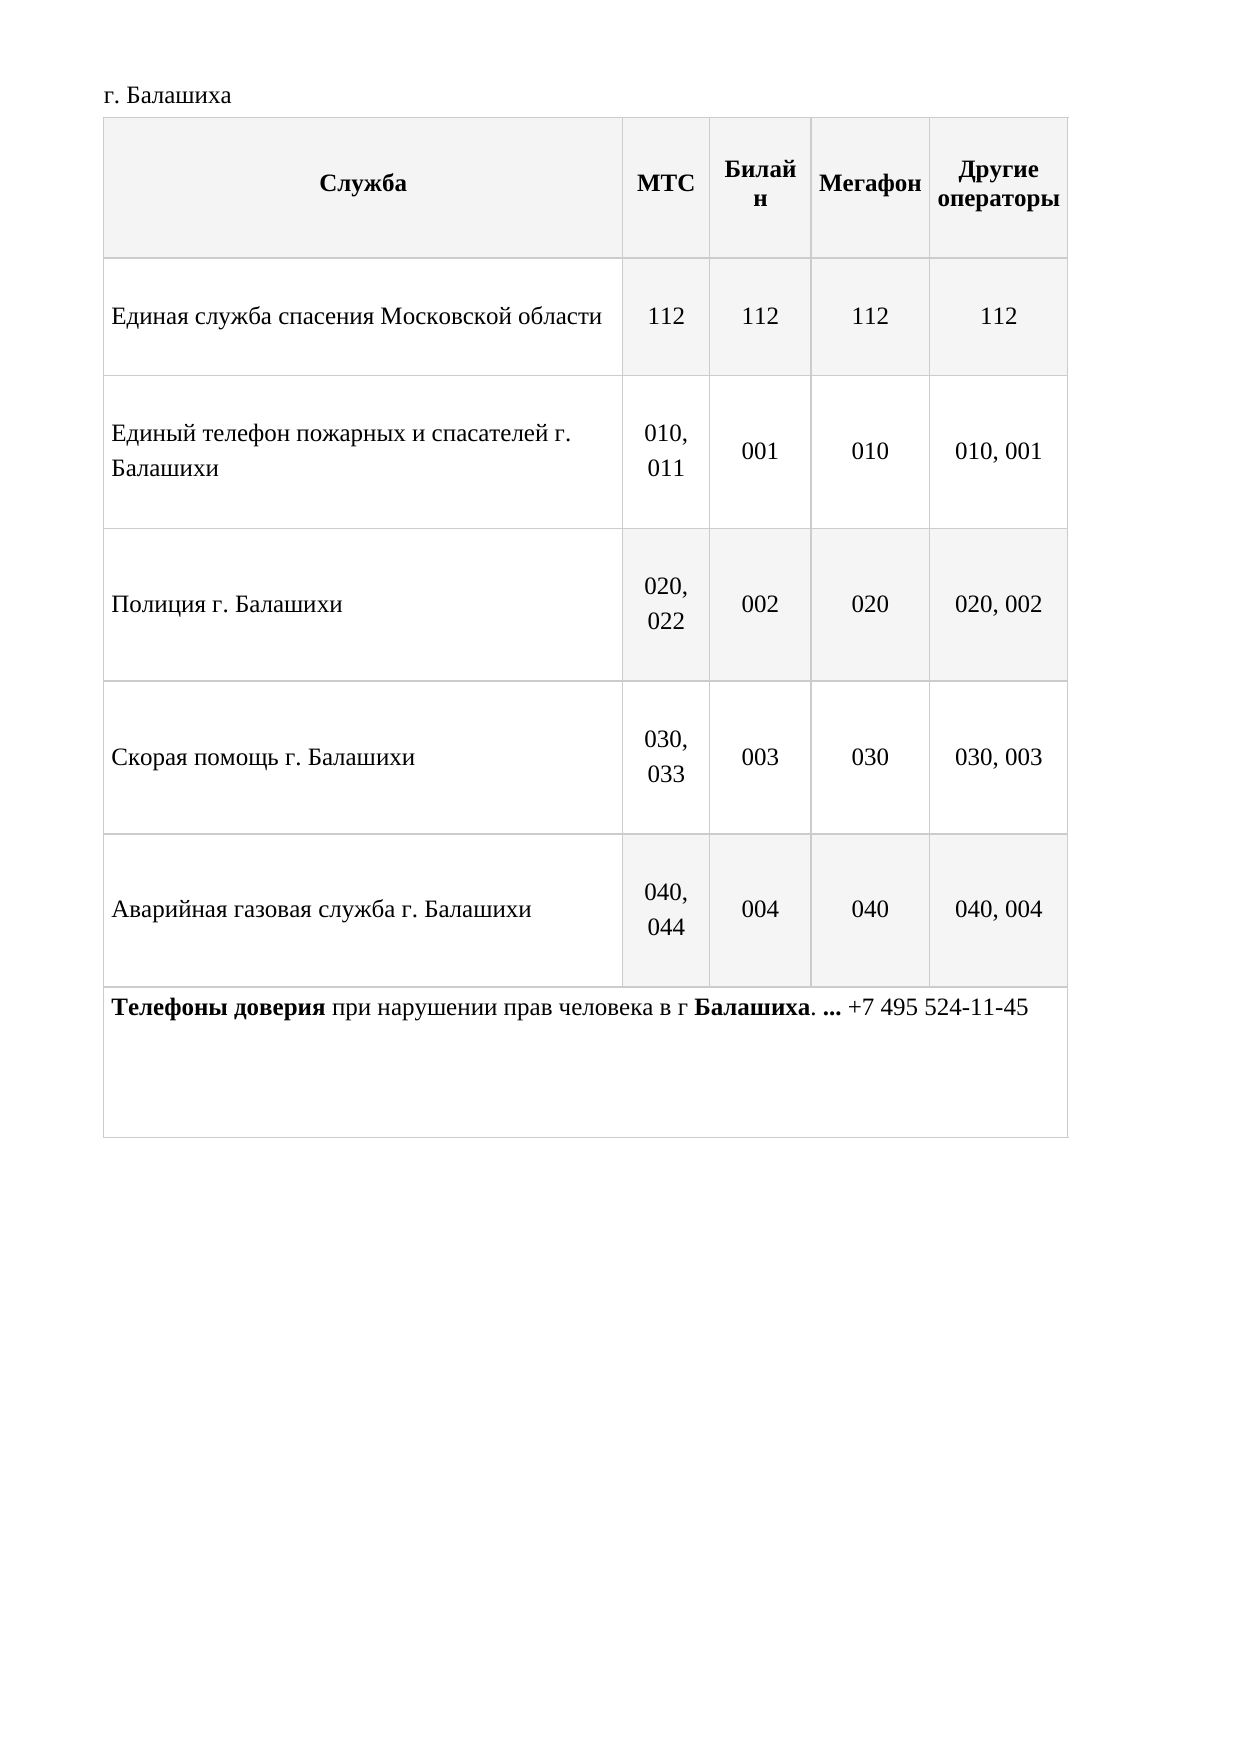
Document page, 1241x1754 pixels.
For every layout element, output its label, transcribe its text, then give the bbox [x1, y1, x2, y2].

table_cell 004 [710, 835, 810, 986]
table_cell 040 [812, 835, 929, 986]
table_header Другие операторы [930, 118, 1067, 257]
table_header Служба [104, 118, 622, 257]
table_cell 030, 003 [930, 682, 1067, 833]
table_cell Аварийная газовая служба г. Балашихи [104, 835, 622, 986]
text г. Балашиха [103, 74, 1152, 109]
table_cell 010 [812, 376, 929, 528]
table_cell 112 [930, 259, 1067, 375]
table_cell Единый телефон пожарных и спасателей г. Балашихи [104, 376, 622, 528]
table_header Билайн [710, 118, 810, 257]
table_header Мегафон [812, 118, 929, 257]
table_cell 030 [812, 682, 929, 833]
table_cell 020, 002 [930, 529, 1067, 680]
table_cell Полиция г. Балашихи [104, 529, 622, 680]
table_cell Единая служба спасения Московской области [104, 259, 622, 375]
table_cell Скорая помощь г. Балашихи [104, 682, 622, 833]
table_cell 030, 033 [623, 682, 709, 833]
table_cell 020 [812, 529, 929, 680]
table_cell 040, 004 [930, 835, 1067, 986]
table_header МТС [623, 118, 709, 257]
table_cell 010, 001 [930, 376, 1067, 528]
table_cell 002 [710, 529, 810, 680]
table_cell Телефоны доверия при нарушении прав человека в г Балашиха. ... +7 495 524-11-45 [104, 988, 1067, 1137]
table_cell 112 [623, 259, 709, 375]
table_cell 020, 022 [623, 529, 709, 680]
table_cell 040, 044 [623, 835, 709, 986]
table_cell 112 [710, 259, 810, 375]
table_cell 112 [812, 259, 929, 375]
table_cell 001 [710, 376, 810, 528]
table_cell 010, 011 [623, 376, 709, 528]
table_cell 003 [710, 682, 810, 833]
